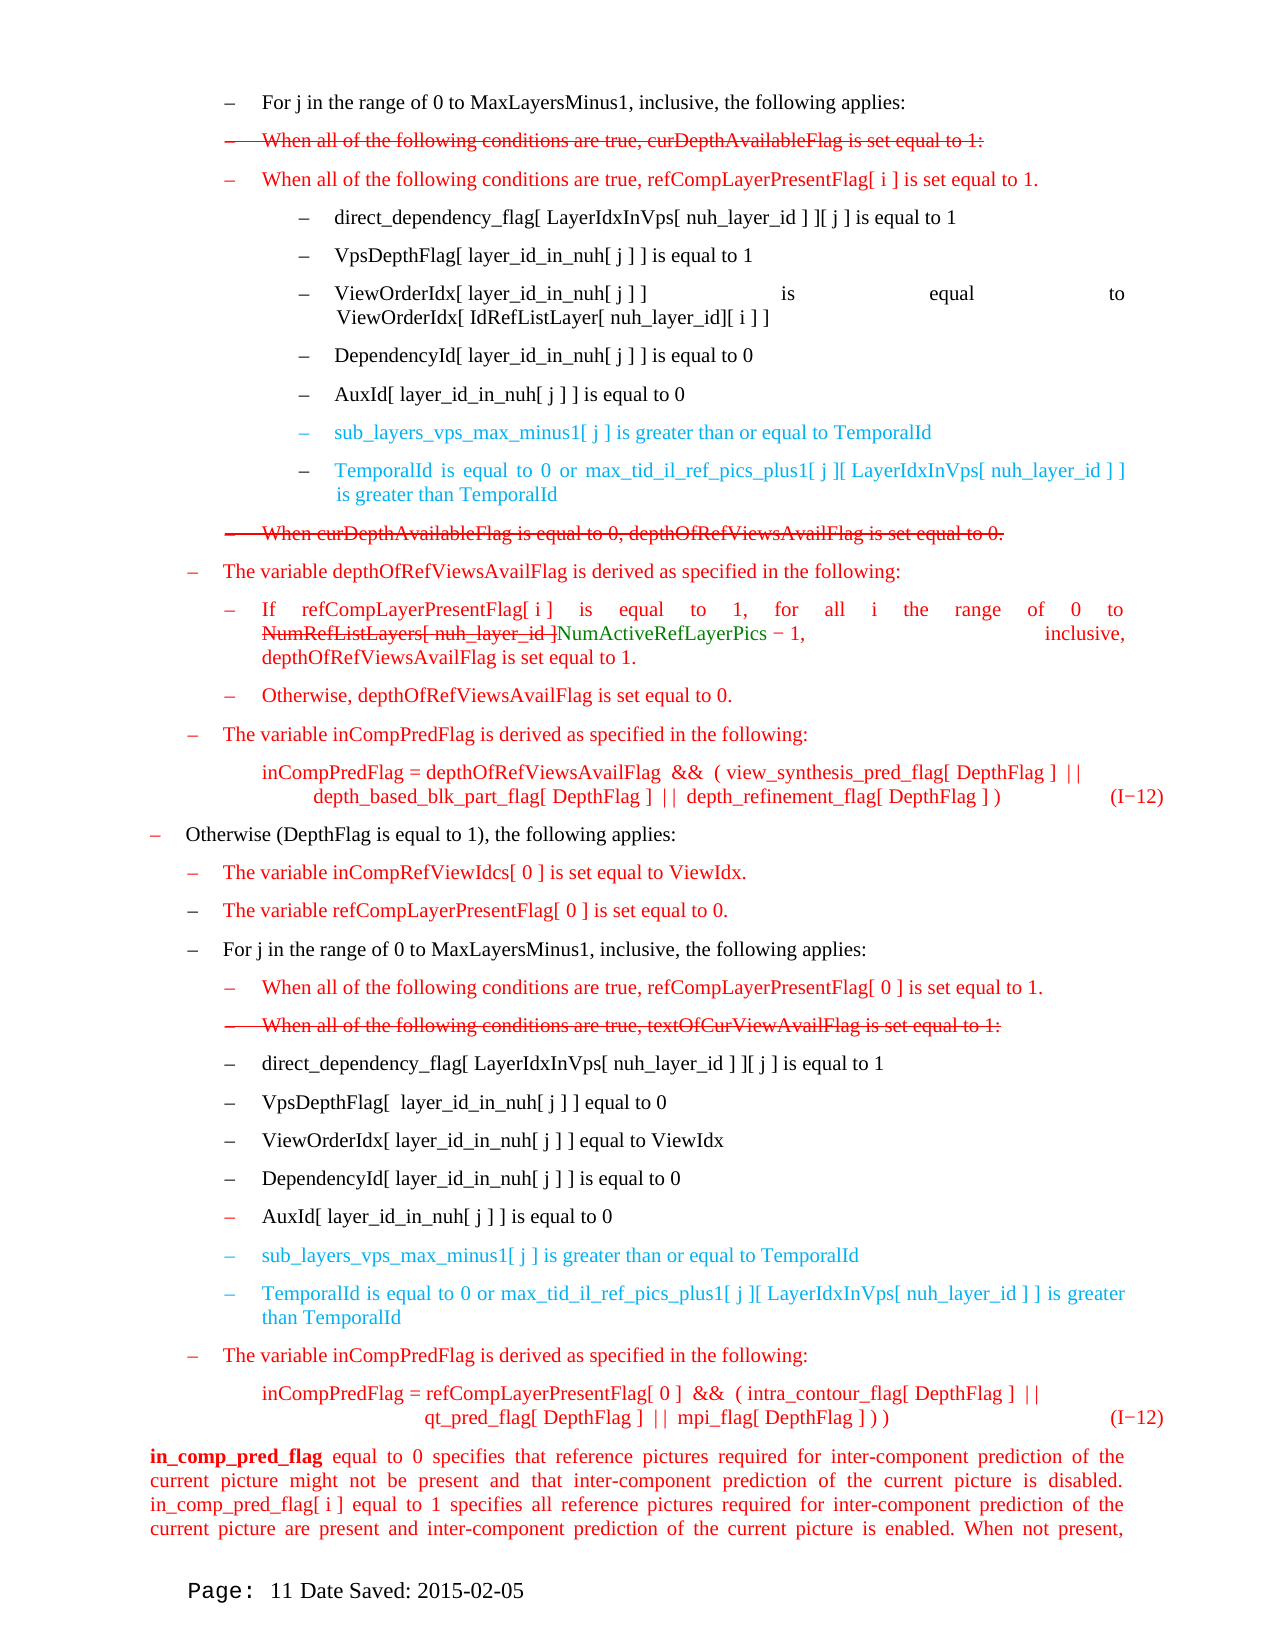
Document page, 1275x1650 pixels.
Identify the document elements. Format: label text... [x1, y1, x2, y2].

text sub_layers_vps_max_minus1[ j ] is greater than or equal to TemporalId [299, 420, 1125, 444]
picture [352, 425, 358, 439]
picture [760, 1248, 766, 1260]
text VpsDepthFlag[ layer_id_in_nuh[ j ] ] equal to 0 [224, 1089, 1125, 1114]
text The variable inCompPredFlag is derived as specified in the following: [187, 721, 1125, 746]
picture [855, 429, 862, 437]
text When all of the following conditions are true, refCompLayerPresentFlag[ i ] is set equal to 1. [224, 166, 1125, 191]
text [150, 1443, 1125, 1540]
text TemporalId is equal to 0 or max_tid_il_ref_pics_plus1[ j ][ LayerIdxInVps[ nuh_layer_id ] ] is greater than TemporalId [299, 458, 1125, 506]
picture [268, 1310, 274, 1322]
text sub_layers_vps_max_minus1[ j ] is greater than or equal to TemporalId [224, 1242, 1125, 1267]
picture [1022, 1286, 1026, 1303]
text When curDepthAvailableFlag is equal to 0, depthOfRefViewsAvailFlag is set equal to 0. [224, 520, 1125, 544]
text DependencyId[ layer_id_in_nuh[ j ] ] is equal to 0 [224, 1166, 1125, 1190]
text AuxId[ layer_id_in_nuh[ j ] ] is equal to 0 [224, 1204, 1125, 1228]
text For j in the range of 0 to MaxLayersMinus1, inclusive, the following applies: [224, 90, 1125, 114]
text ViewOrderIdx[ layer_id_in_nuh[ j ] ] equal to ViewIdx [224, 1128, 1125, 1152]
text AuxId[ layer_id_in_nuh[ j ] ] is equal to 0 [299, 382, 1125, 406]
text The variable inCompRefViewIdcs[ 0 ] is set equal to ViewIdx. [187, 860, 1125, 884]
picture [808, 1290, 815, 1298]
text DependencyId[ layer_id_in_nuh[ j ] ] is equal to 0 [299, 343, 1125, 367]
text TemporalId is equal to 0 or max_tid_il_ref_pics_plus1[ j ][ LayerIdxInVps[ nuh_layer_id ] ] is greater than TemporalId [224, 1281, 1125, 1329]
picture [400, 1252, 407, 1260]
text When all of the following conditions are true, refCompLayerPresentFlag[ 0 ] is set equal to 1. [224, 975, 1125, 999]
text Otherwise (DepthFlag is equal to 1), the following applies: [150, 822, 1125, 846]
text The variable inCompPredFlag is derived as specified in the following: [187, 1343, 1125, 1367]
text The variable refCompLayerPresentFlag[ 0 ] is set equal to 0. [187, 898, 1125, 922]
picture [443, 491, 450, 499]
text The variable depthOfRefViewsAvailFlag is derived as specified in the following: [187, 559, 1125, 583]
text VpsDepthFlag[ layer_id_in_nuh[ j ] ] is equal to 1 [299, 243, 1125, 267]
text For j in the range of 0 to MaxLayersMinus1, inclusive, the following applies: [187, 937, 1125, 961]
text Otherwise, depthOfRefViewsAvailFlag is set equal to 0. [224, 683, 1125, 707]
text When all of the following conditions are true, curDepthAvailableFlag is set equal to 1: [224, 128, 1125, 152]
picture [367, 1252, 373, 1259]
picture [833, 463, 837, 480]
text ViewOrderIdx[ layer_id_in_nuh[ j ] ] is equal to ViewOrderIdx[ IdRefListLayer[ nuh_layer_id][ i ] ] [299, 281, 1125, 329]
picture [302, 1310, 308, 1322]
text direct_dependency_flag[ LayerIdxInVps[ nuh_layer_id ] ][ j ] is equal to 1 [299, 205, 1125, 229]
picture [892, 429, 899, 437]
text inCompPredFlag = depthOfRefViewsAvailFlag && ( view_synthesis_pred_flag[ DepthFlag ] | | depth_based_blk_part_flag[ DepthFlag ] | | depth_refinement_flag[ DepthFlag ] ) (I−12) [262, 760, 1125, 808]
text direct_dependency_flag[ LayerIdxInVps[ nuh_layer_id ] ][ j ] is equal to 1 [224, 1051, 1125, 1075]
picture [365, 491, 372, 499]
picture [906, 1290, 913, 1298]
text If refCompLayerPresentFlag[ i ] is equal to 1, for all i the range of 0 to NumRefListLayers[ nuh_layer_id ]NumActiveRefLayerPics − 1, inclusive, depthOfRefViewsAvailFlag is set equal to 1. [224, 597, 1125, 669]
text When all of the following conditions are true, textOfCurViewAvailFlag is set equal to 1: [224, 1013, 1125, 1037]
picture [487, 1290, 494, 1298]
text inCompPredFlag = refCompLayerPresentFlag[ 0 ] && ( intra_contour_flag[ DepthFlag ] | | qt_pred_flag[ DepthFlag ] | | mpi_flag[ DepthFlag ] ) ) (I−12) [262, 1381, 1125, 1429]
picture [928, 1286, 934, 1298]
picture [261, 1286, 267, 1298]
